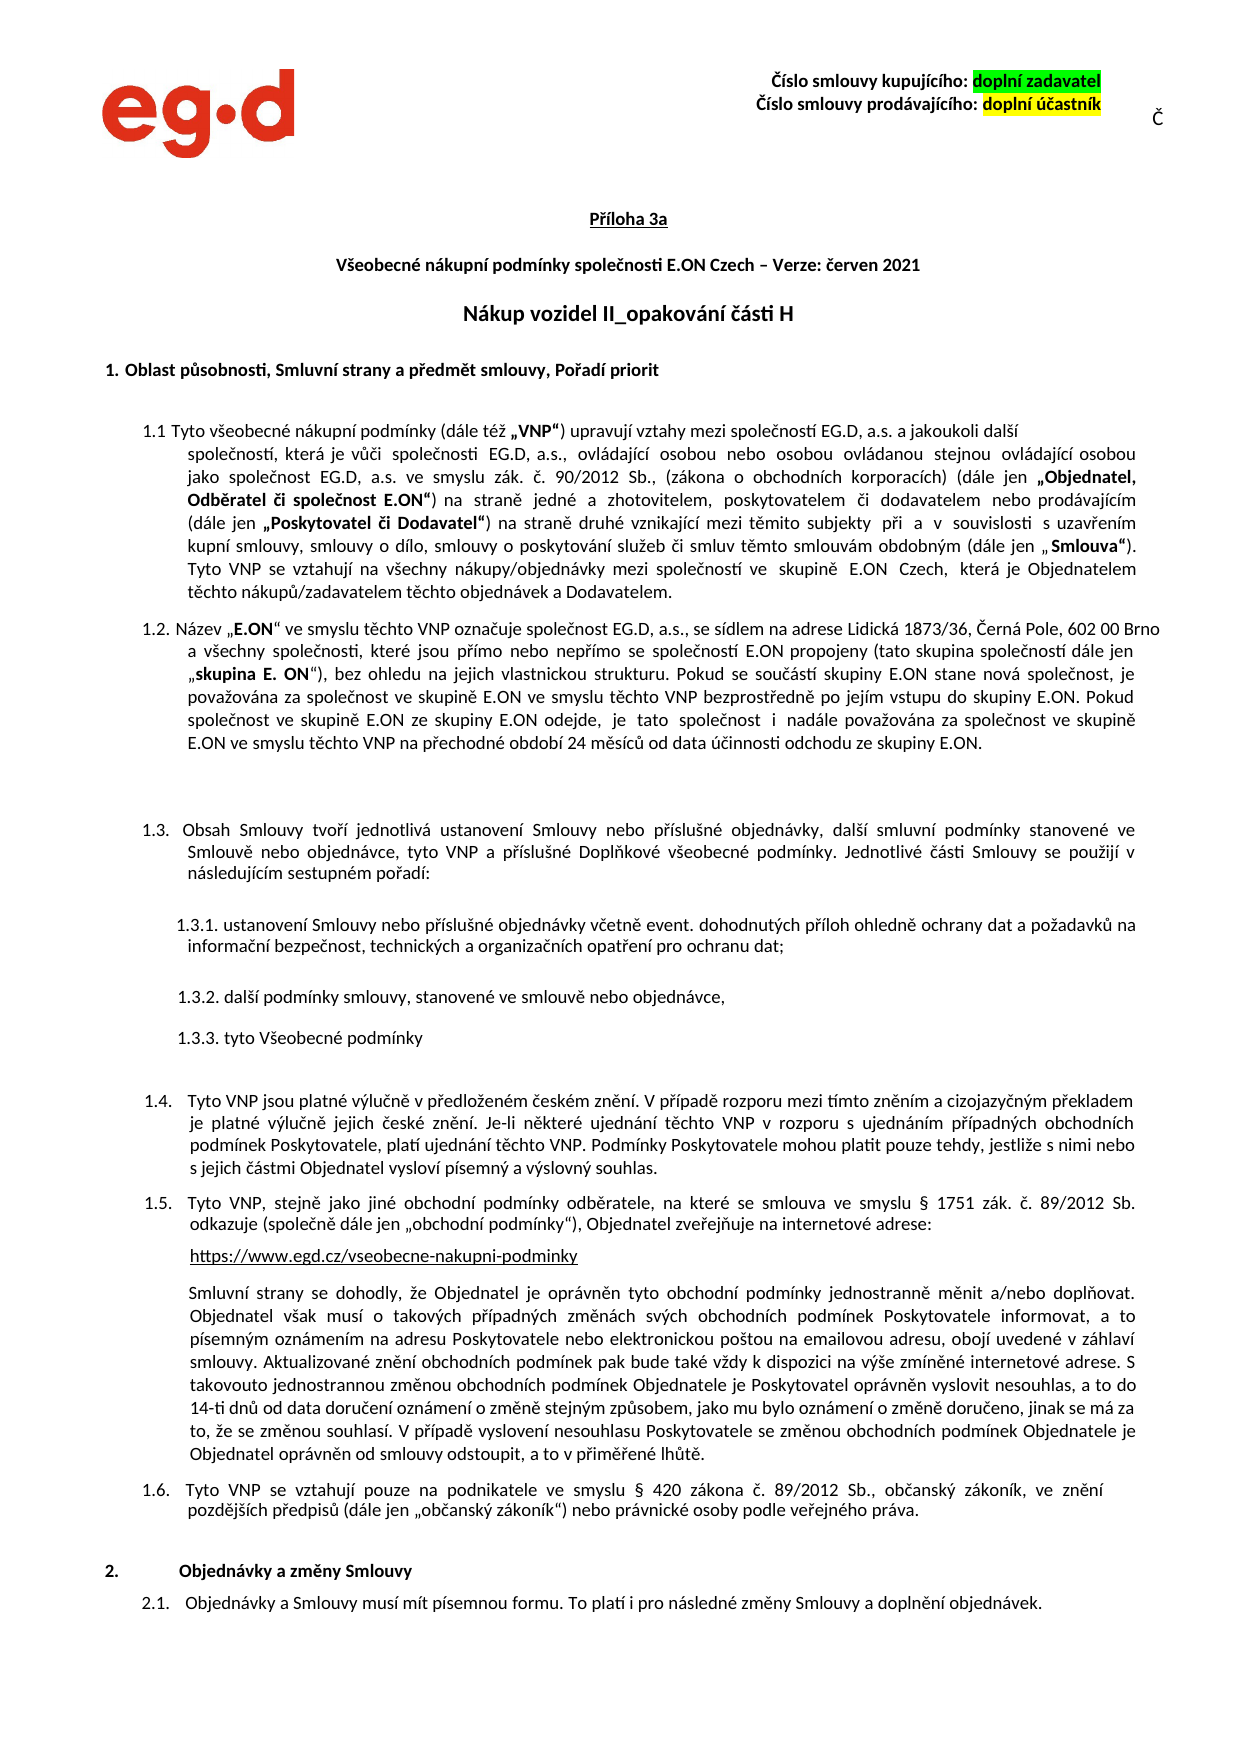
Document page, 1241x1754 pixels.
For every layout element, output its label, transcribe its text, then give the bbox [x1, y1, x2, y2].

list tyto Všeobecné podmínky [177, 1026, 1163, 1049]
text společností, která je vůči společnosti EG.D, a.s., ovládající osobou nebo osobou ovládanou stejnou ovládající osobou jako společnost EG.D, a.s. ve smyslu zák. č. 90/2012 Sb., (zákona o obchodních korporacích) (dále jen „Objednatel, Odběratel či společnost E.ON“) na straně jedné a zhotovitelem, poskytovatelem či dodavatelem nebo prodávajícím (dále jen „Poskytovatel či Dodavatel“) na straně druhé vznikající mezi těmito subjekty při a v souvislosti s uzavřením kupní smlouvy, smlouvy o dílo, smlouvy o poskytování služeb či smluv těmto smlouvám obdobným (dále jen „Smlouva“). Tyto VNP se vztahují na všechny nákupy/objednávky mezi společností ve skupině E.ON Czech, která je Objednatelem těchto nákupů/zadavatelem těchto objednávek a Dodavatelem. [187, 442, 1137, 603]
list Tyto VNP, stejně jako jiné obchodní podmínky odběratele, na které se smlouva ve smyslu § 1751 zák. č. 89/2012 Sb. odkazuje (společně dále jen „obchodní podmínky“), Objednatel zveřejňuje na internetové adrese: [144, 1193, 1137, 1235]
list Objednávky a Smlouvy musí mít písemnou formu. To platí i pro následné změny Smlouvy a doplnění objednávek. [141, 1591, 1163, 1614]
list Tyto VNP jsou platné výlučně v předloženém českém znění. V případě rozporu mezi tímto zněním a cizojazyčným překladem je platné výlučně jejich české znění. Je-li některé ujednání těchto VNP v rozporu s ujednáním případných obchodních podmínek Poskytovatele, platí ujednání těchto VNP. Podmínky Poskytovatele mohou platit pouze tehdy, jestliže s nimi nebo s jejich částmi Objednatel vysloví písemný a výslovný souhlas. [144, 1089, 1136, 1179]
list další podmínky smlouvy, stanovené ve smlouvě nebo objednávce, [177, 985, 1163, 1008]
list ustanovení Smlouvy nebo příslušné objednávky včetně event. dohodnutých příloh ohledně ochrany dat a požadavků na informační bezpečnost, technických a organizačních opatření pro ochranu dat; [176, 914, 1136, 957]
text „skupina E. ON“), bez ohledu na jejich vlastnickou strukturu. Pokud se součástí skupiny E.ON stane nová společnost, je považována za společnost ve skupině E.ON ve smyslu těchto VNP bezprostředně po jejím vstupu do skupiny E.ON. Pokud společnost ve skupině E.ON ze skupiny E.ON odejde, je tato společnost i nadále považována za společnost ve skupině E.ON ve smyslu těchto VNP na přechodné období 24 měsíců od data účinnosti odchodu ze skupiny E.ON. [187, 662, 1137, 754]
list Obsah Smlouvy tvoří jednotlivá ustanovení Smlouvy nebo příslušné objednávky, další smluvní podmínky stanovené ve Smlouvě nebo objednávce, tyto VNP a příslušné Doplňkové všeobecné podmínky. Jednotlivé části Smlouvy se použijí v následujícím sestupném pořadí: [142, 819, 1136, 884]
picture [102, 69, 295, 158]
text https://www.egd.cz/vseobecne-nakupni-podminky [189, 1244, 1163, 1267]
text Příloha 3a [94, 207, 1163, 230]
text Všeobecné nákupní podmínky společnosti E.ON Czech – Verze: červen 2021 [94, 253, 1163, 276]
text a všechny společnosti, které jsou přímo nebo nepřímo se společností E.ON propojeny (tato skupina společností dále jen [187, 639, 1163, 662]
list Název „E.ON“ ve smyslu těchto VNP označuje společnost EG.D, a.s., se sídlem na adrese Lidická 1873/36, Černá Pole, 602 00 Brno [142, 617, 1163, 639]
subtitle Oblast působnosti, Smluvní strany a předmět smlouvy, Pořadí priorit [105, 358, 1163, 381]
text Nákup vozidel II_opakování části H [94, 299, 1163, 327]
list Tyto VNP se vztahují pouze na podnikatele ve smyslu § 420 zákona č. 89/2012 Sb., občanský zákoník, ve znění pozdějších předpisů (dále jen „občanský zákoník“) nebo právnické osoby podle veřejného práva. [142, 1479, 1103, 1521]
subtitle Objednávky a změny Smlouvy [104, 1559, 1163, 1582]
text Smluvní strany se dohodly, že Objednatel je oprávněn tyto obchodní podmínky jednostranně měnit a/nebo doplňovat. Objednatel však musí o takových případných změnách svých obchodních podmínek Poskytovatele informovat, a to písemným oznámením na adresu Poskytovatele nebo elektronickou poštou na emailovou adresu, obojí uvedené v záhlaví smlouvy. Aktualizované znění obchodních podmínek pak bude také vždy k dispozici na výše zmíněné internetové adrese. S takovouto jednostrannou změnou obchodních podmínek Objednatele je Poskytovatel oprávněn vyslovit nesouhlas, a to do 14-ti dnů od data doručení oznámení o změně stejným způsobem, jako mu bylo oznámení o změně doručeno, jinak se má za to, že se změnou souhlasí. V případě vyslovení nesouhlasu Poskytovatele se změnou obchodních podmínek Objednatele je Objednatel oprávněn od smlouvy odstoupit, a to v přiměřené lhůtě. [188, 1281, 1136, 1464]
list Tyto všeobecné nákupní podmínky (dále též „VNP“) upravují vztahy mezi společností EG.D, a.s. a jakoukoli další [142, 419, 1163, 442]
